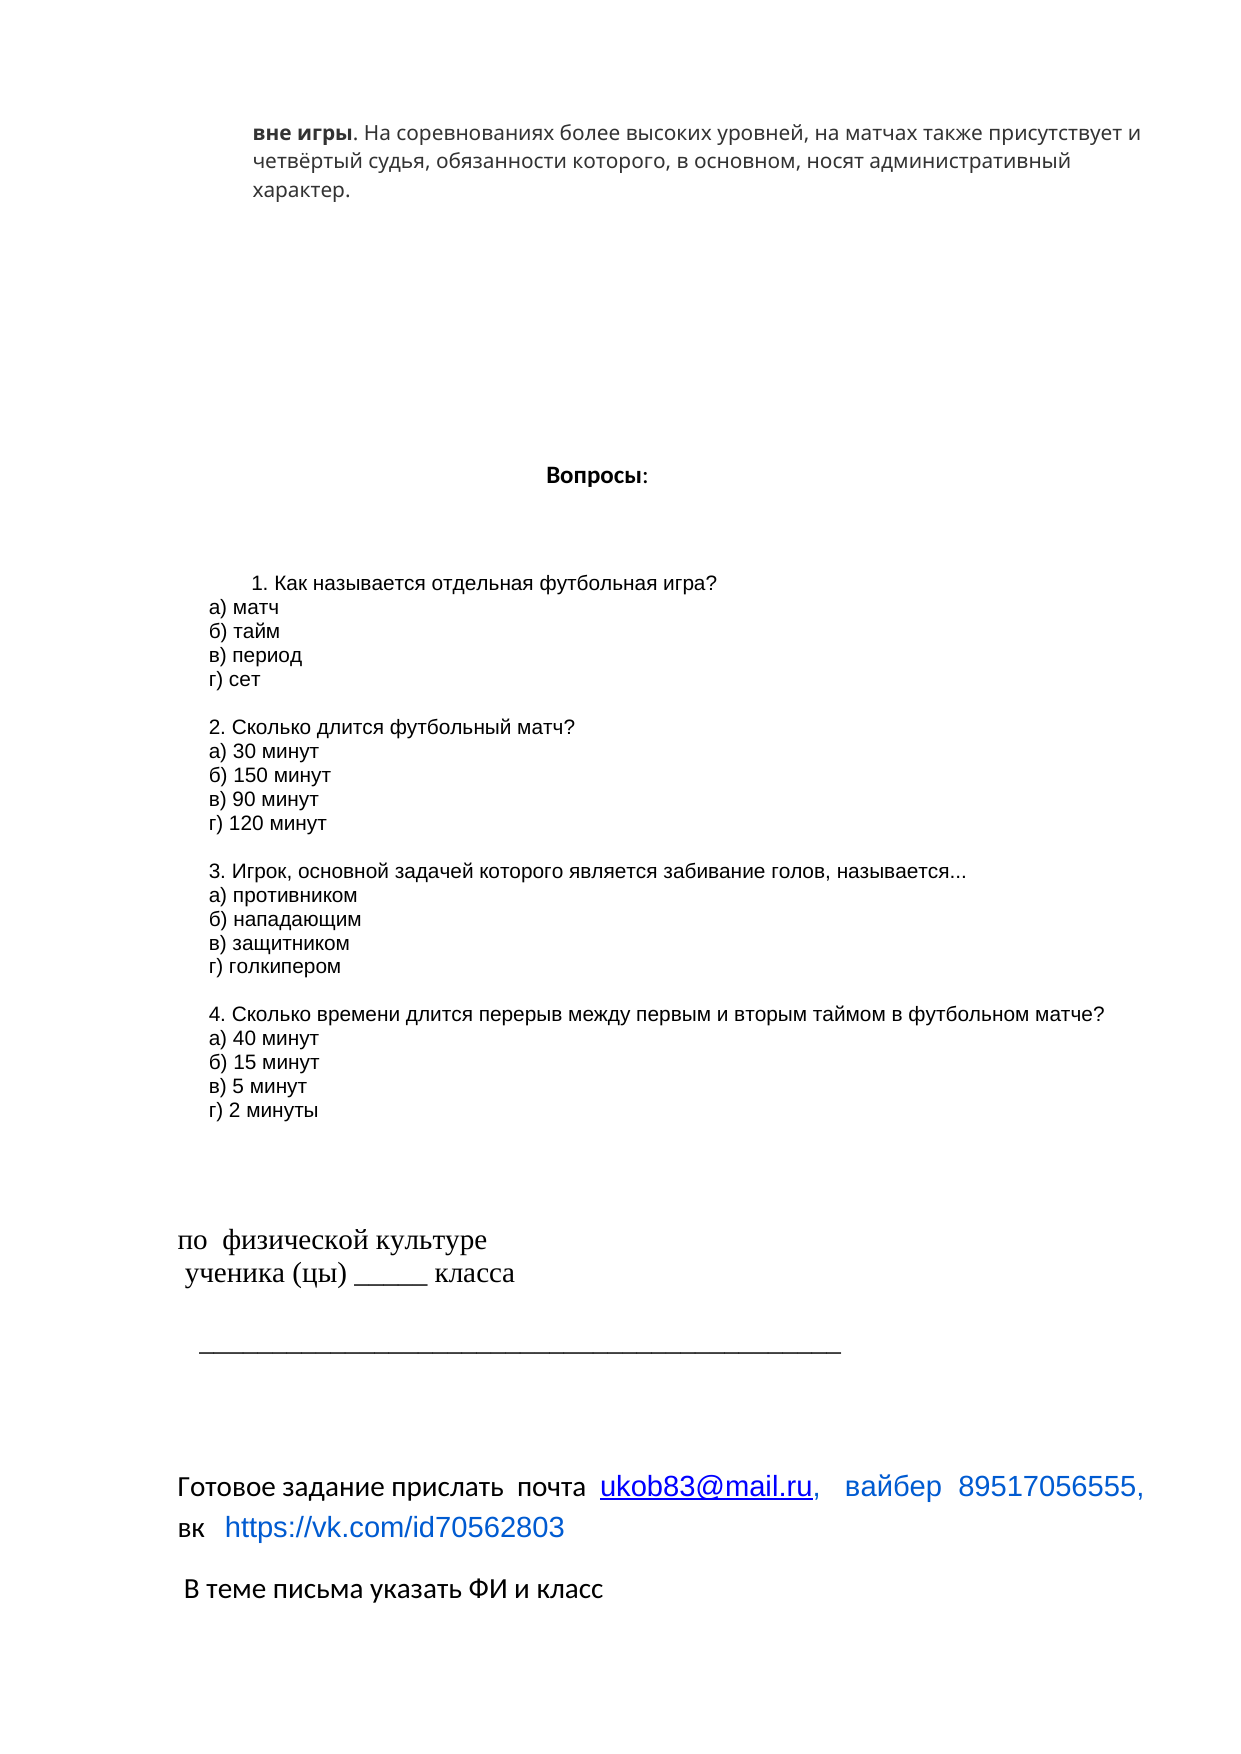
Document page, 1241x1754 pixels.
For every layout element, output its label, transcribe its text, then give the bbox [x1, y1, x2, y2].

text 4. Сколько времени длится перерыв между первым и вторым таймом в футбольном матче? [177, 1002, 1152, 1026]
text 1. Как называется отдельная футбольная игра? [177, 571, 1152, 595]
text в) защитником [177, 930, 1152, 954]
text б) 15 минут [177, 1050, 1152, 1074]
text б) 150 минут [177, 763, 1152, 787]
text г) 2 минуты [177, 1098, 1152, 1122]
text г) 120 минут [177, 811, 1152, 834]
text а) 30 минут [177, 739, 1152, 763]
text в) 5 минут [177, 1074, 1152, 1098]
text б) нападающим [177, 906, 1152, 930]
text В теме письма указать ФИ и класс [177, 1571, 1152, 1606]
text г) сет [177, 667, 1152, 691]
text а) 40 минут [177, 1026, 1152, 1050]
text б) тайм [177, 619, 1152, 643]
text а) противником [177, 882, 1152, 906]
text по физической культуре [177, 1222, 1152, 1256]
text а) матч [177, 595, 1152, 619]
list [215, 118, 1152, 203]
text Готовое задание прислать почта ukob83@mail.ru, вайбер 89517056555, вк https://vk.com/id70562803 [177, 1468, 1152, 1544]
text в) период [177, 643, 1152, 667]
text 3. Игрок, основной задачей которого является забивание голов, называется... [177, 858, 1152, 882]
text ____________________________________________ [177, 1323, 1152, 1356]
text в) 90 минут [177, 787, 1152, 811]
text ученика (цы) _____ класса [177, 1256, 1152, 1289]
text Вопросы: [546, 459, 1152, 490]
text 2. Сколько длится футбольный матч? [177, 715, 1152, 739]
text г) голкипером [177, 954, 1152, 978]
